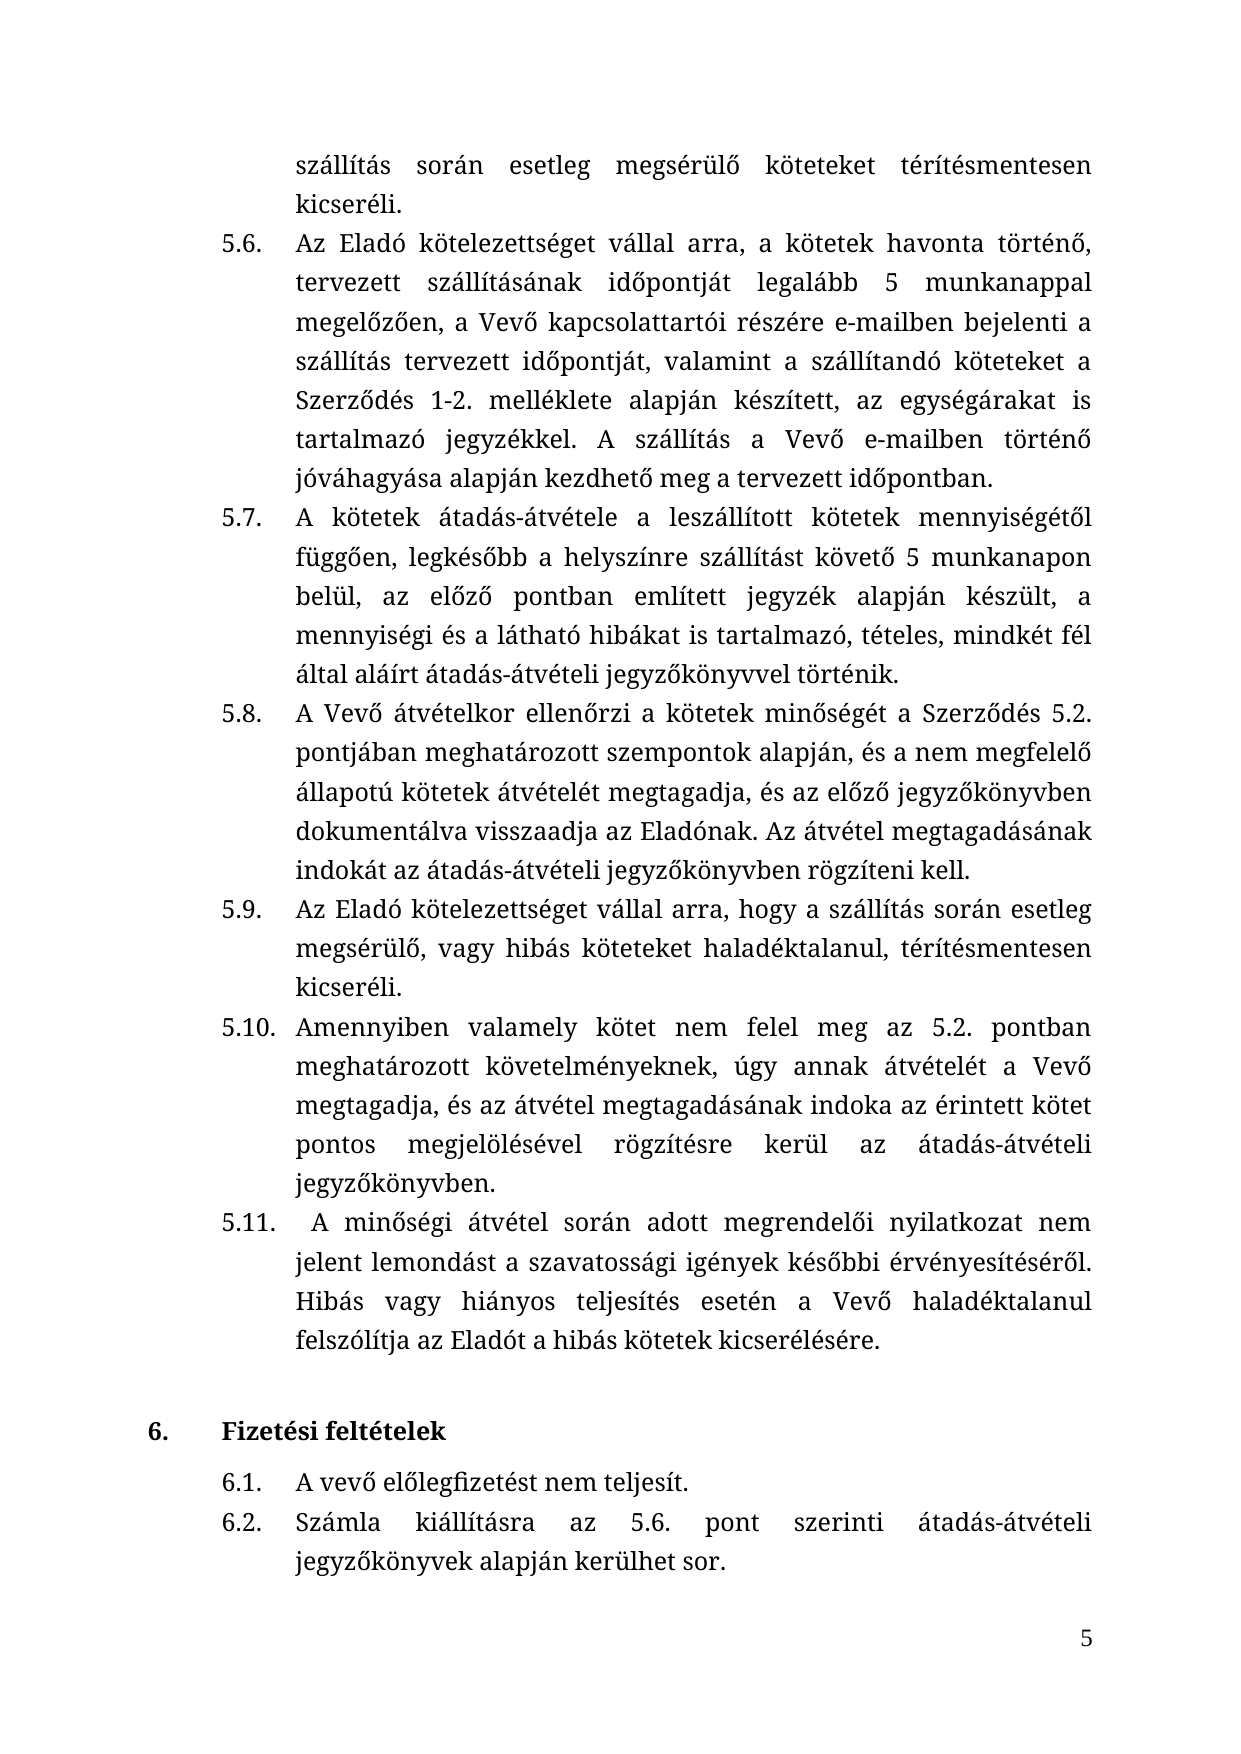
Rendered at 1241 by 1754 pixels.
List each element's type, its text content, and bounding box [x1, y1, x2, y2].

list A kötetek átadás-átvétele a leszállított kötetek mennyiségétől függően, legkésőbb a helyszínre szállítást követő 5 munkanapon belül, az előző pontban említett jegyzék alapján készült, a mennyiségi és a látható hibákat is tartalmazó, tételes, mindkét fél által aláírt átadás-átvételi jegyzőkönyvvel történik. [221, 500, 1093, 691]
list A minőségi átvétel során adott megrendelői nyilatkozat nem jelent lemondást a szavatossági igények későbbi érvényesítéséről. Hibás vagy hiányos teljesítés esetén a Vevő haladéktalanul felszólítja az Eladót a hibás kötetek kicserélésére. [221, 1205, 1093, 1357]
list Számla kiállításra az 5.6. pont szerinti átadás-átvételi jegyzőkönyvek alapján kerülhet sor. [221, 1504, 1093, 1577]
list A vevő előlegfizetést nem teljesít. [221, 1465, 1093, 1499]
list Az Eladó kötelezettséget vállal arra, hogy a szállítás során esetleg megsérülő, vagy hibás köteteket haladéktalanul, térítésmentesen kicseréli. [221, 892, 1093, 1004]
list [221, 148, 1093, 221]
list Amennyiben valamely kötet nem felel meg az 5.2. pontban meghatározott követelményeknek, úgy annak átvételét a Vevő megtagadja, és az átvétel megtagadásának indoka az érintett kötet pontos megjelölésével rögzítésre kerül az átadás-átvételi jegyzőkönyvben. [221, 1009, 1093, 1200]
list A Vevő átvételkor ellenőrzi a kötetek minőségét a Szerződés 5.2. pontjában meghatározott szempontok alapján, és a nem megfelelő állapotú kötetek átvételét megtagadja, és az előző jegyzőkönyvben dokumentálva visszaadja az Eladónak. Az átvétel megtagadásának indokát az átadás-átvételi jegyzőkönyvben rögzíteni kell. [221, 696, 1093, 887]
list Az Eladó kötelezettséget vállal arra, a kötetek havonta történő, tervezett szállításának időpontját legalább 5 munkanappal megelőzően, a Vevő kapcsolattartói részére e-mailben bejelenti a szállítás tervezett időpontját, valamint a szállítandó köteteket a Szerződés 1-2. melléklete alapján készített, az egységárakat is tartalmazó jegyzékkel. A szállítás a Vevő e-mailben történő jóváhagyása alapján kezdhető meg a tervezett időpontban. [221, 226, 1093, 495]
list Fizetési feltételek [148, 1413, 1093, 1447]
